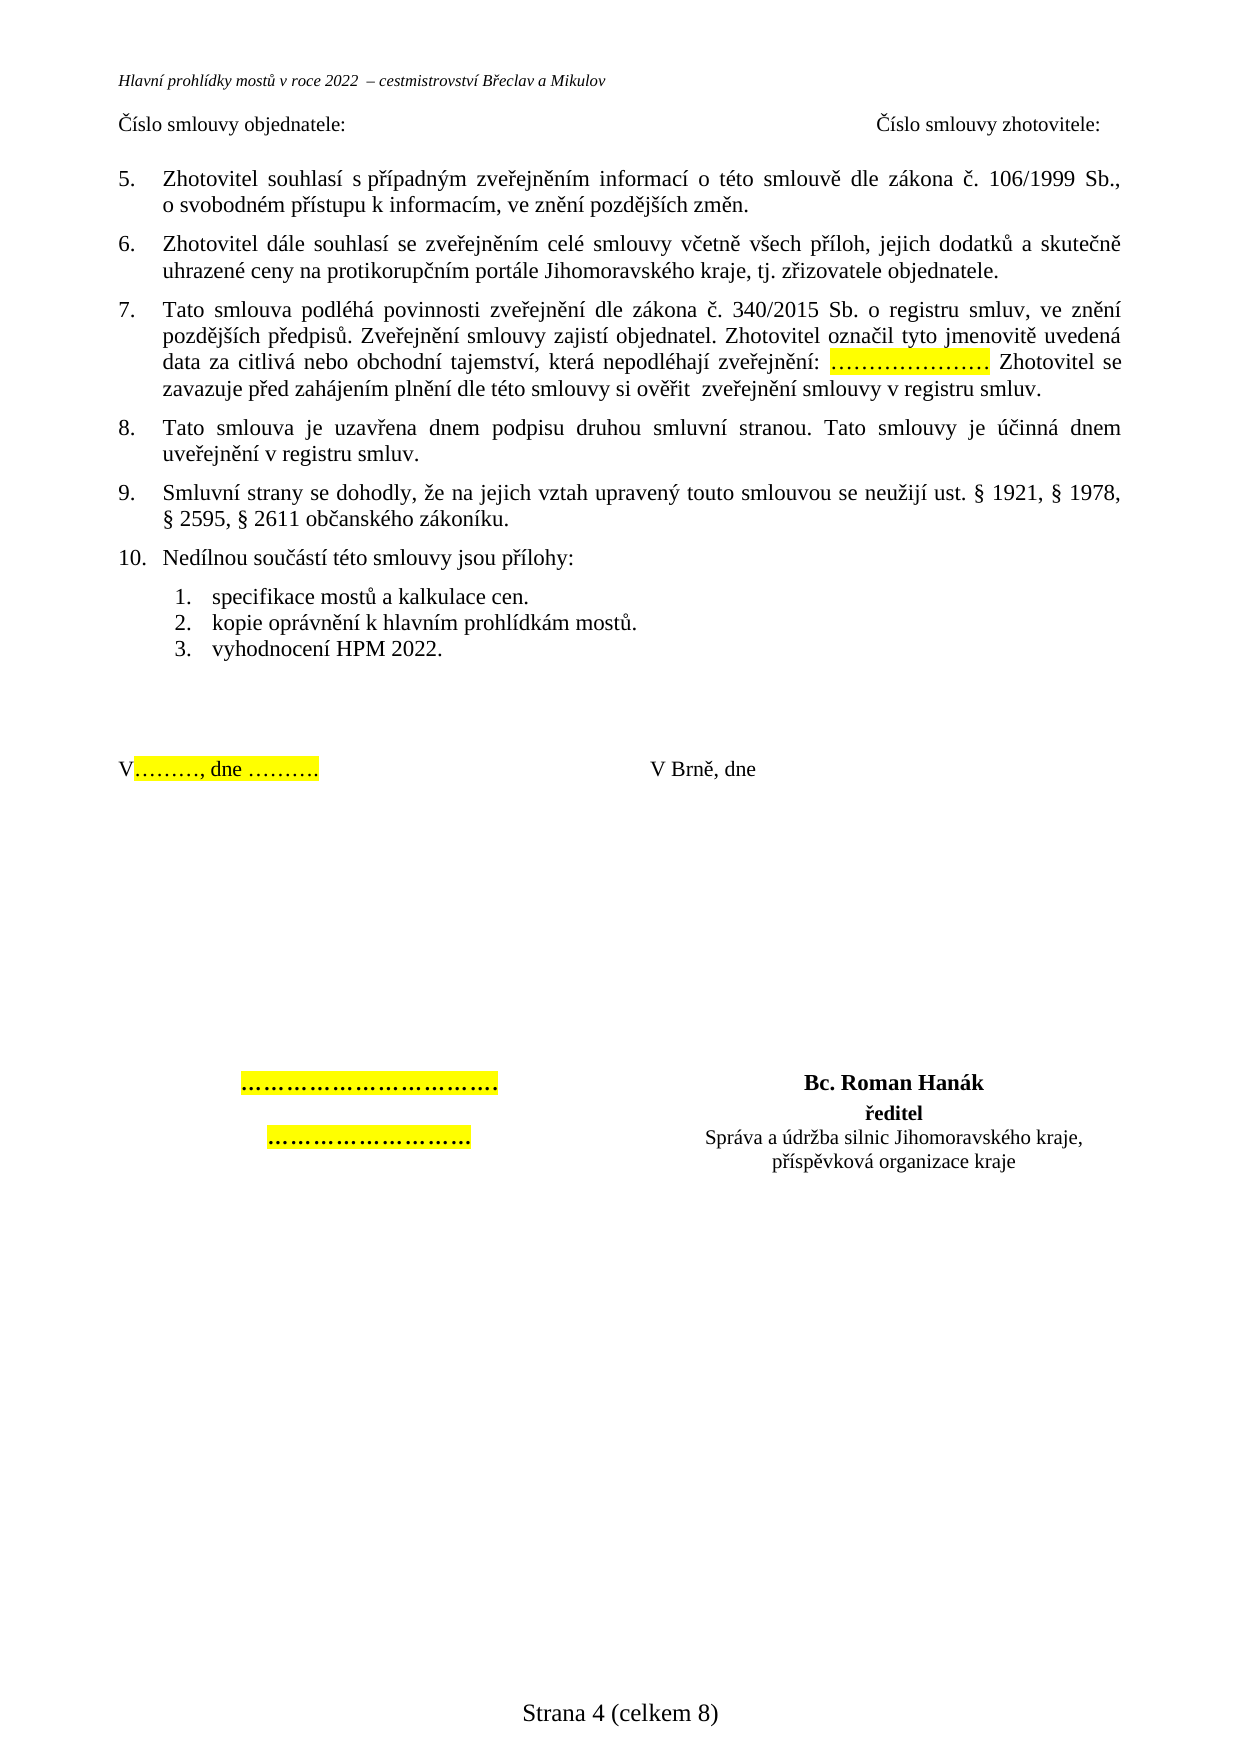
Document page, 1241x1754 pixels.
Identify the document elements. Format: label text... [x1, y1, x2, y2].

table_header V Brně, dne [639, 668, 1170, 1020]
list Smluvní strany se dohodly, že na jejich vztah upravený touto smlouvou se neužijí ust. § 1921, § 1978, § 2595, § 2611 občanského zákoníku. [118, 479, 1122, 531]
table_header ……………………………. [107, 1064, 632, 1101]
list Zhotovitel souhlasí s případným zveřejněním informací o této smlouvě dle zákona č. 106/1999 Sb., o svobodném přístupu k informacím, ve znění pozdějších změn. [118, 165, 1122, 218]
list Tato smlouva podléhá povinnosti zveřejnění dle zákona č. 340/2015 Sb. o registru smluv, ve znění pozdějších předpisů. Zveřejnění smlouvy zajistí objednatel. Zhotovitel označil tyto jmenovitě uvedená data za citlivá nebo obchodní tajemství, která nepodléhají zveřejnění: ………………… Zhotovitel se zavazuje před zahájením plnění dle této smlouvy si ověřit zveřejnění smlouvy v registru smluv. [118, 296, 1122, 401]
list specifikace mostů a kalkulace cen. [174, 583, 1122, 609]
list vyhodnocení HPM 2022. [174, 636, 1122, 662]
list kopie oprávnění k hlavním prohlídkám mostů. [174, 609, 1122, 636]
table_cell ředitel Správa a údržba silnic Jihomoravského kraje, příspěvková organizace kraje [632, 1101, 1156, 1173]
table_header V………, dne ………. [107, 668, 638, 1020]
table_cell ……………………… [107, 1101, 632, 1173]
list Tato smlouva je uzavřena dnem podpisu druhou smluvní stranou. Tato smlouvy je účinná dnem uveřejnění v registru smluv. [118, 413, 1122, 466]
list Nedílnou součástí této smlouvy jsou přílohy: [118, 544, 1122, 570]
list Zhotovitel dále souhlasí se zveřejněním celé smlouvy včetně všech příloh, jejich dodatků a skutečně uhrazené ceny na protikorupčním portále Jihomoravského kraje, tj. zřizovatele objednatele. [118, 230, 1122, 283]
table_header Bc. Roman Hanák [632, 1064, 1156, 1101]
